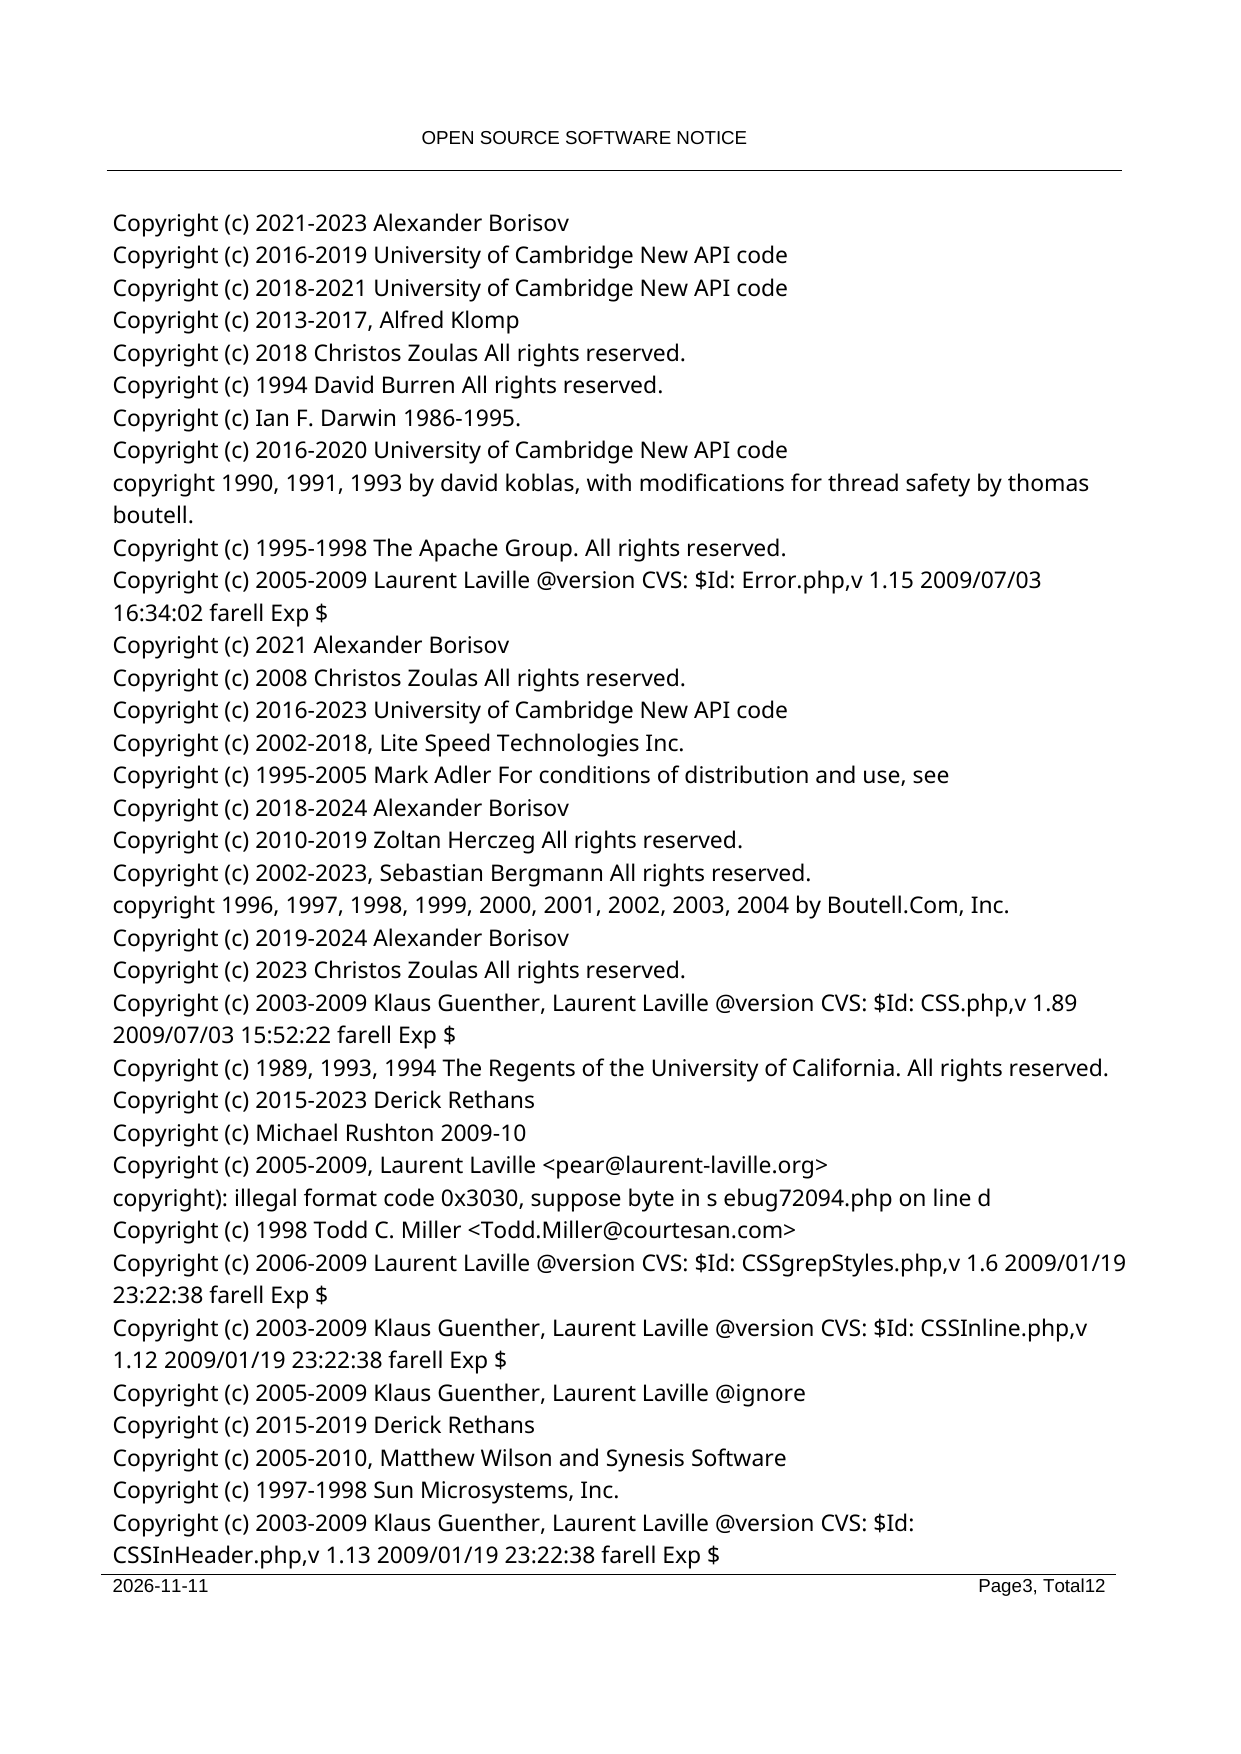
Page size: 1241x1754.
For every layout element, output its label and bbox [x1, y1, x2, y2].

text [112, 206, 1128, 1571]
